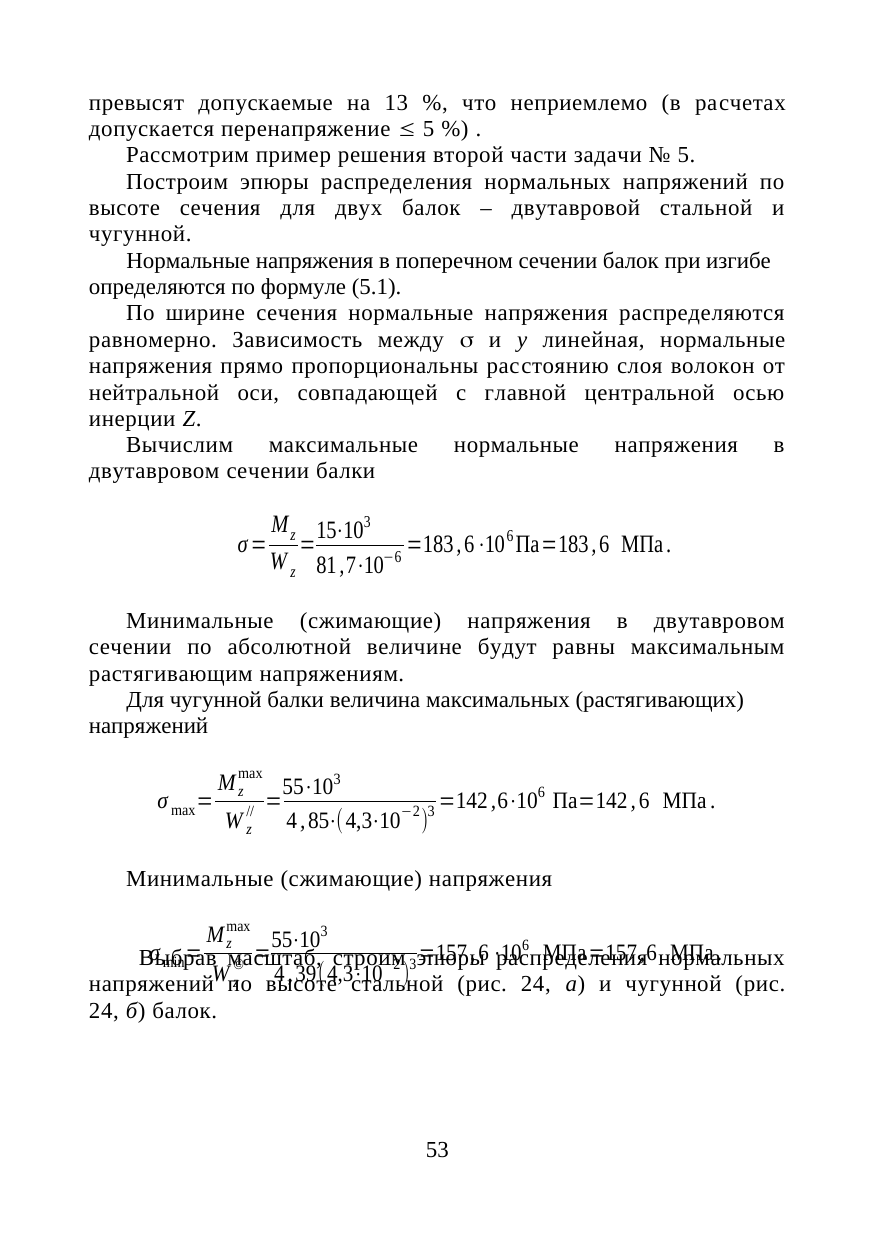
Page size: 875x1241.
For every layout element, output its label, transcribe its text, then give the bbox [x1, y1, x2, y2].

text Для чугунной балки величина максимальных (растягивающих) напряжений [89, 686, 785, 739]
text Минимальные (сжимающие) напряжения в двутавровом сечении по абсолютной величине будут равны максимальным растягивающим напряжениям. [89, 607, 785, 686]
text Рассмотрим пример решения второй части задачи № 5. [89, 141, 785, 168]
text Нормальные напряжения в поперечном сечении балок при изгибе определяются по формуле (5.1). [89, 247, 785, 299]
text Вычислим максимальные нормальные напряжения в двутавровом сечении балки [89, 431, 785, 484]
text По ширине сечения нормальные напряжения распределяются равномерно. Зависимость между и у линейная, нормальные напряжения прямо пропорциональны расстоянию слоя волокон от нейтральной оси, совпадающей с главной центральной осью инерции Z. [89, 299, 785, 431]
text Построим эпюры распределения нормальных напряжений по высоте сечения для двух балок – двутавровой стальной и чугунной. [89, 168, 785, 247]
text Минимальные (сжимающие) напряжения [89, 865, 785, 891]
text Выбрав масштаб, строим эпюры распределения нормальных напряжений по высоте стальной (рис. 24, а) и чугунной (рис. 24, б) балок. [89, 944, 785, 1023]
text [89, 89, 785, 141]
